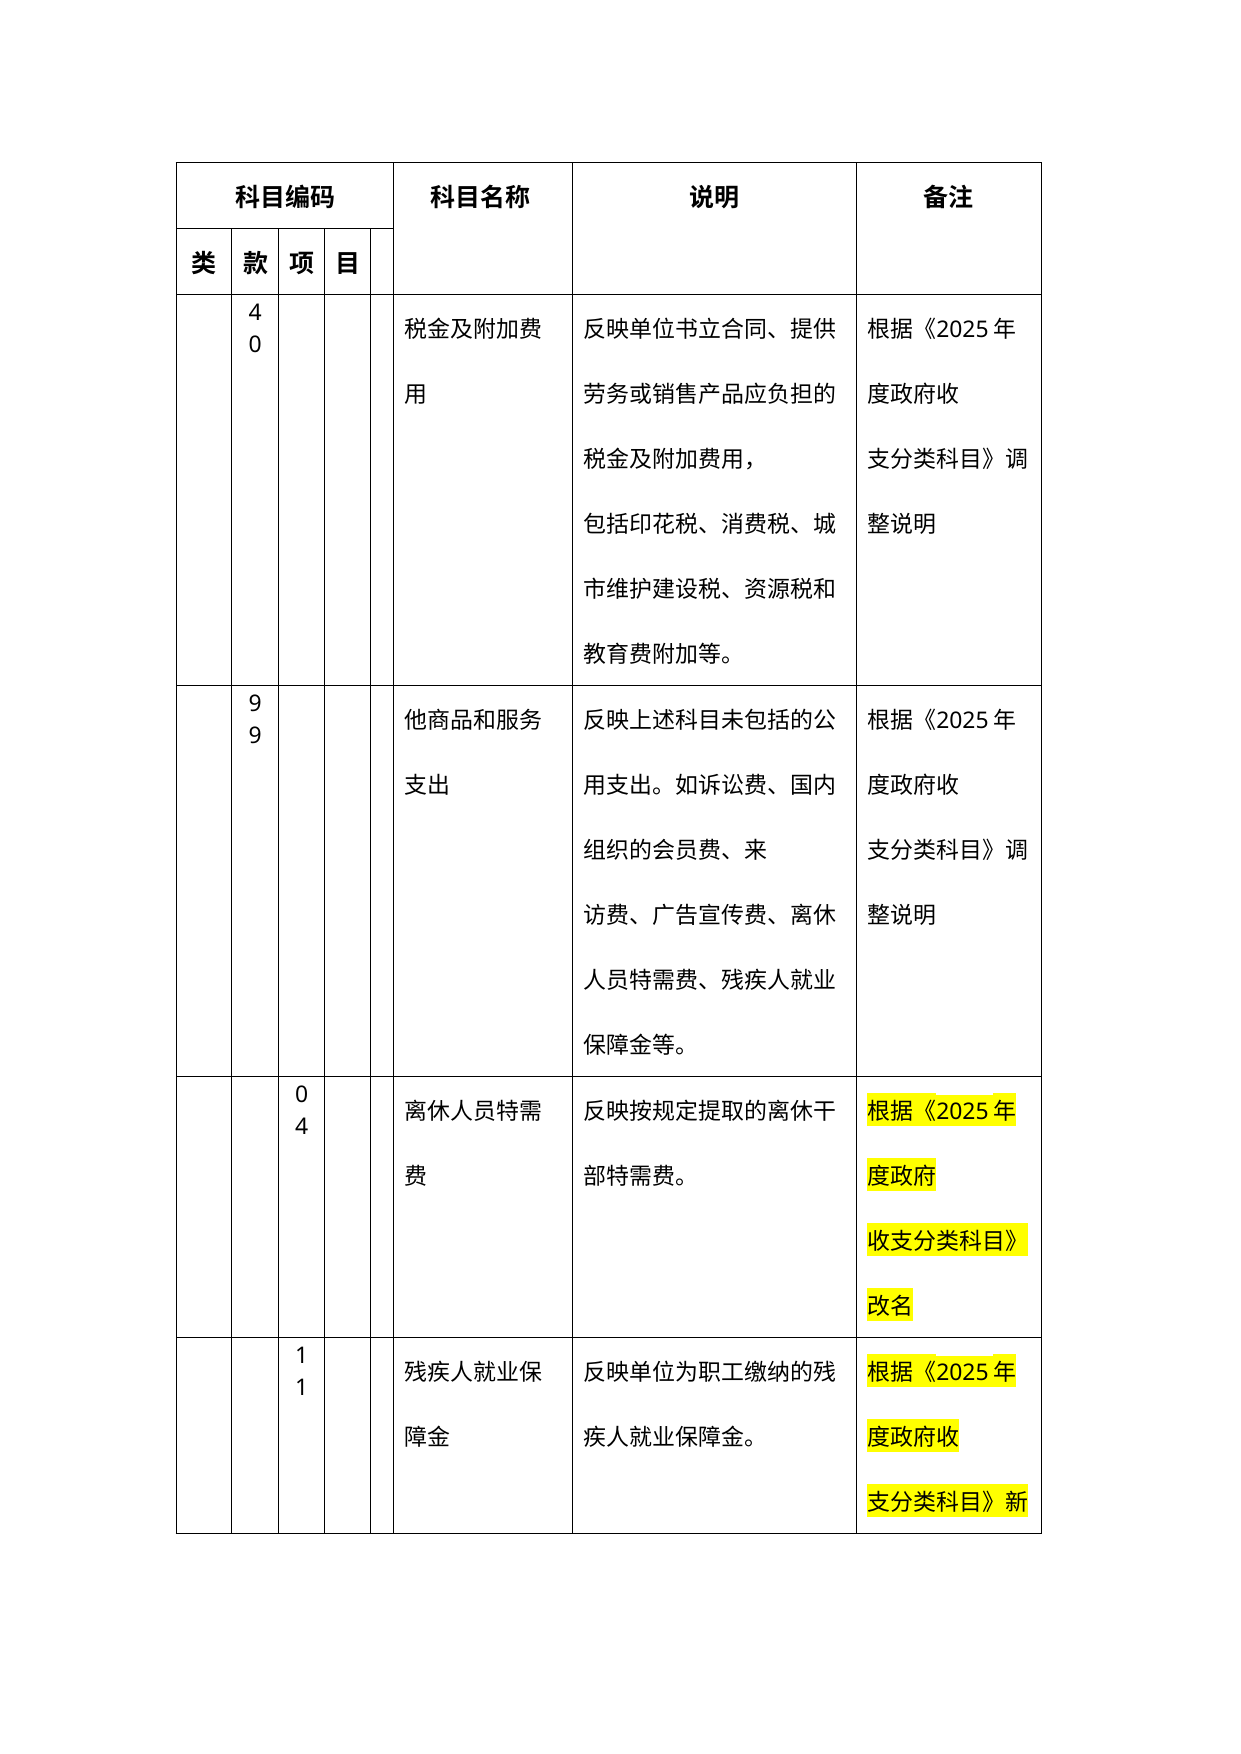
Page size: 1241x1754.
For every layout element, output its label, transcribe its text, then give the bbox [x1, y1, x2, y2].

table_cell 40 [232, 295, 278, 685]
table_header 备注 [857, 163, 1041, 294]
table_cell [279, 295, 324, 685]
table_cell [177, 686, 231, 1076]
table_cell 目 [325, 229, 370, 294]
table_cell 项 [279, 229, 324, 294]
table_cell 反映单位为职工缴纳的残疾人就业保障金。 [573, 1338, 856, 1533]
table_header 说明 [573, 163, 856, 294]
table_cell [371, 1077, 393, 1337]
table_cell [325, 1338, 370, 1533]
table_cell [371, 295, 393, 685]
table_cell [325, 1077, 370, 1337]
table_cell [371, 229, 393, 294]
table_cell [325, 295, 370, 685]
table_cell 离休人员特需费 [394, 1077, 572, 1337]
table_cell [177, 1077, 231, 1337]
table_cell [177, 295, 231, 685]
table_cell 99 [232, 686, 278, 1076]
table_cell 反映单位书立合同、提供劳务或销售产品应负担的税金及附加费用， 包括印花税、消费税、城市维护建设税、资源税和教育费附加等。 [573, 295, 856, 685]
table_cell 根据《2025年度政府收 支分类科目》新增。 [857, 1338, 1041, 1533]
table_cell 他商品和服务支出 [394, 686, 572, 1076]
table_cell [232, 1338, 278, 1533]
table_cell 11 [279, 1338, 324, 1533]
table_cell 反映上述科目未包括的公用支出。如诉讼费、国内组织的会员费、来 访费、广告宣传费、离休人员特需费、残疾人就业保障金等。 [573, 686, 856, 1076]
table_cell [371, 686, 393, 1076]
table_cell [371, 1338, 393, 1533]
table_cell 类 [177, 229, 231, 294]
table_cell 根据《2025年度政府收 支分类科目》调整说明 [857, 686, 1041, 1076]
table_cell 根据《2025年度政府收 支分类科目》调整说明 [857, 295, 1041, 685]
table_cell [232, 1077, 278, 1337]
table_header 科目编码 [177, 163, 393, 228]
table_cell 残疾人就业保障金 [394, 1338, 572, 1533]
table_cell 04 [279, 1077, 324, 1337]
table_cell 税金及附加费用 [394, 295, 572, 685]
table_header 科目名称 [394, 163, 572, 294]
table_cell [325, 686, 370, 1076]
table_cell [177, 1338, 231, 1533]
table_cell 反映按规定提取的离休干部特需费。 [573, 1077, 856, 1337]
table_cell [279, 686, 324, 1076]
table_cell 根据《2025年度政府 收支分类科目》改名 [857, 1077, 1041, 1337]
table_cell 款 [232, 229, 278, 294]
